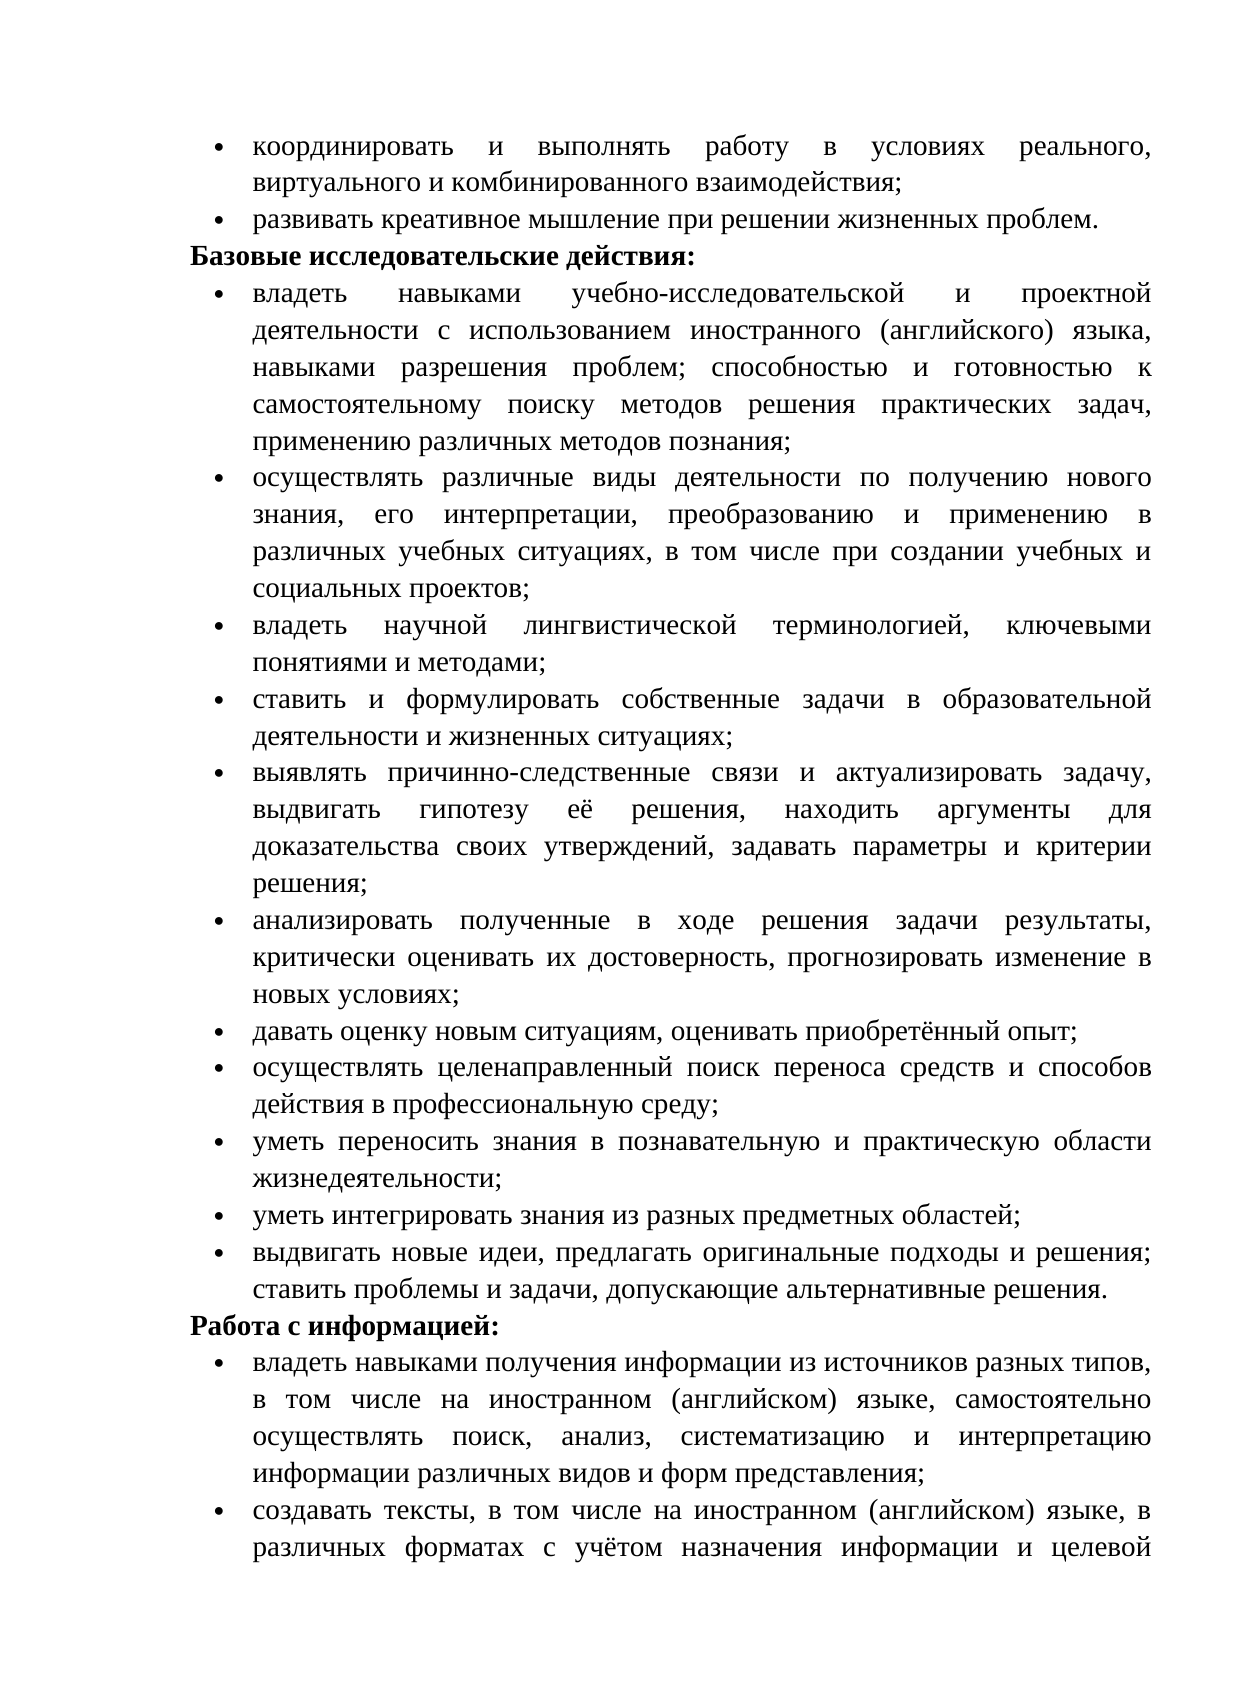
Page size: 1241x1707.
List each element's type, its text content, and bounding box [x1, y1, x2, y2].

text Базовые исследовательские действия: [190, 238, 1152, 272]
list владеть научной лингвистической терминологией, ключевыми понятиями и методами; [215, 607, 1152, 677]
list выдвигать новые идеи, предлагать оригинальные подходы и решения; ставить проблемы и задачи, допускающие альтернативные решения. [215, 1234, 1152, 1304]
list владеть навыками учебно-исследовательской и проектной деятельности с использованием иностранного (английского) языка, навыками разрешения проблем; способностью и готовностью к самостоятельному поиску методов решения практических задач, применению различных методов познания; [215, 275, 1152, 456]
list координировать и выполнять работу в условиях реального, виртуального и комбинированного взаимодействия; [215, 128, 1152, 198]
list анализировать полученные в ходе решения задачи результаты, критически оценивать их достоверность, прогнозировать изменение в новых условиях; [215, 902, 1152, 1009]
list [215, 1492, 1152, 1562]
list ставить и формулировать собственные задачи в образовательной деятельности и жизненных ситуациях; [215, 681, 1152, 751]
list развивать креативное мышление при решении жизненных проблем. [215, 201, 1152, 235]
text Работа с информацией: [190, 1308, 1152, 1341]
list давать оценку новым ситуациям, оценивать приобретённый опыт; [215, 1013, 1152, 1046]
list уметь переносить знания в познавательную и практическую области жизнедеятельности; [215, 1123, 1152, 1194]
list выявлять причинно-следственные связи и актуализировать задачу, выдвигать гипотезу её решения, находить аргументы для доказательства своих утверждений, задавать параметры и критерии решения; [215, 754, 1152, 899]
list осуществлять различные виды деятельности по получению нового знания, его интерпретации, преобразованию и применению в различных учебных ситуациях, в том числе при создании учебных и социальных проектов; [215, 459, 1152, 604]
list уметь интегрировать знания из разных предметных областей; [215, 1197, 1152, 1231]
list осуществлять целенаправленный поиск переноса средств и способов действия в профессиональную среду; [215, 1049, 1152, 1120]
list владеть навыками получения информации из источников разных типов, в том числе на иностранном (английском) языке, самостоятельно осуществлять поиск, анализ, систематизацию и интерпретацию информации различных видов и форм представления; [215, 1344, 1152, 1489]
